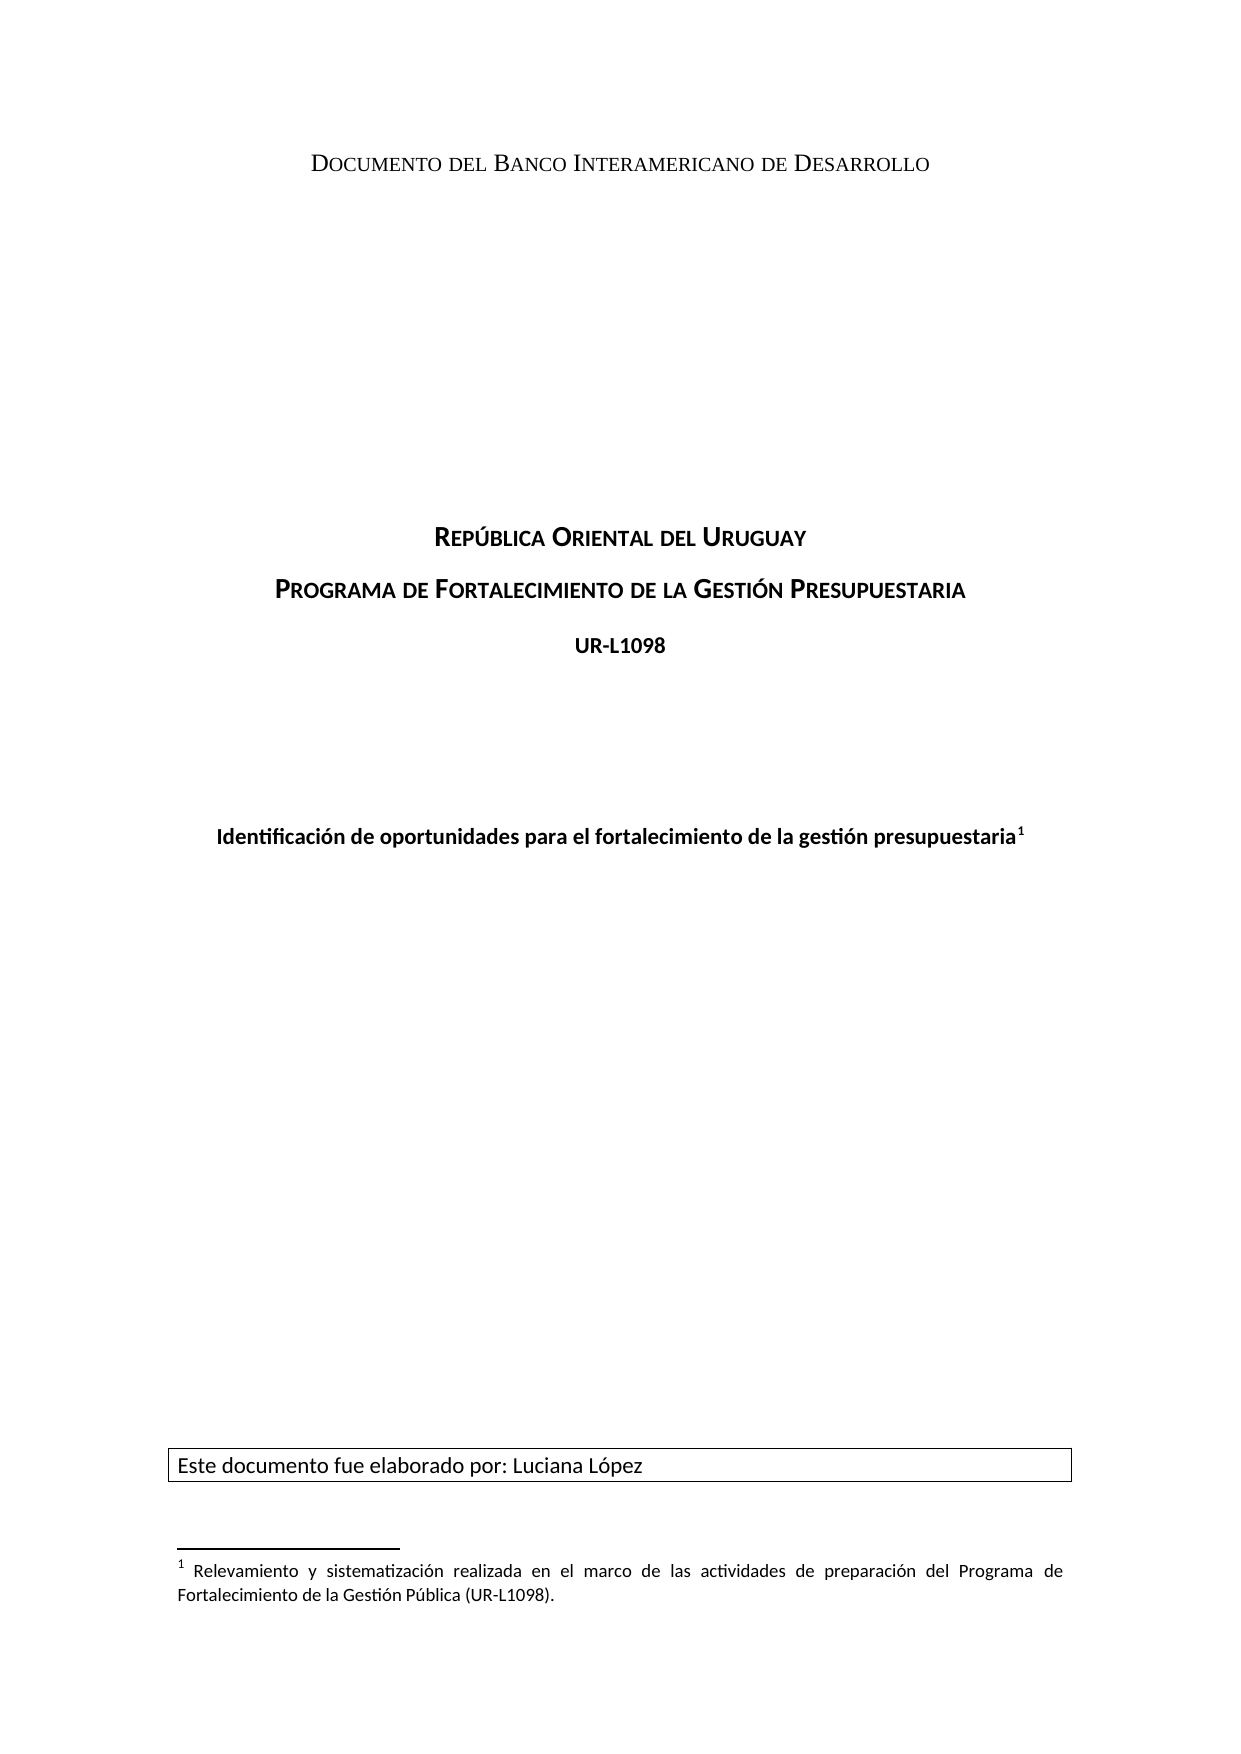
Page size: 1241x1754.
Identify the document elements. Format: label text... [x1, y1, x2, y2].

text Programa de Fortalecimiento de la Gestión Presupuestaria [177, 570, 1063, 606]
subtitle Identificación de oportunidades para el fortalecimiento de la gestión presupuestaria [177, 822, 1063, 850]
title Documento del Banco Interamericano de Desarrollo [177, 148, 1063, 176]
text Este documento fue elaborado por: Luciana López [169, 1449, 1071, 1481]
subtitle UR-L1098 [177, 631, 1063, 659]
text República Oriental del Uruguay [177, 518, 1063, 553]
